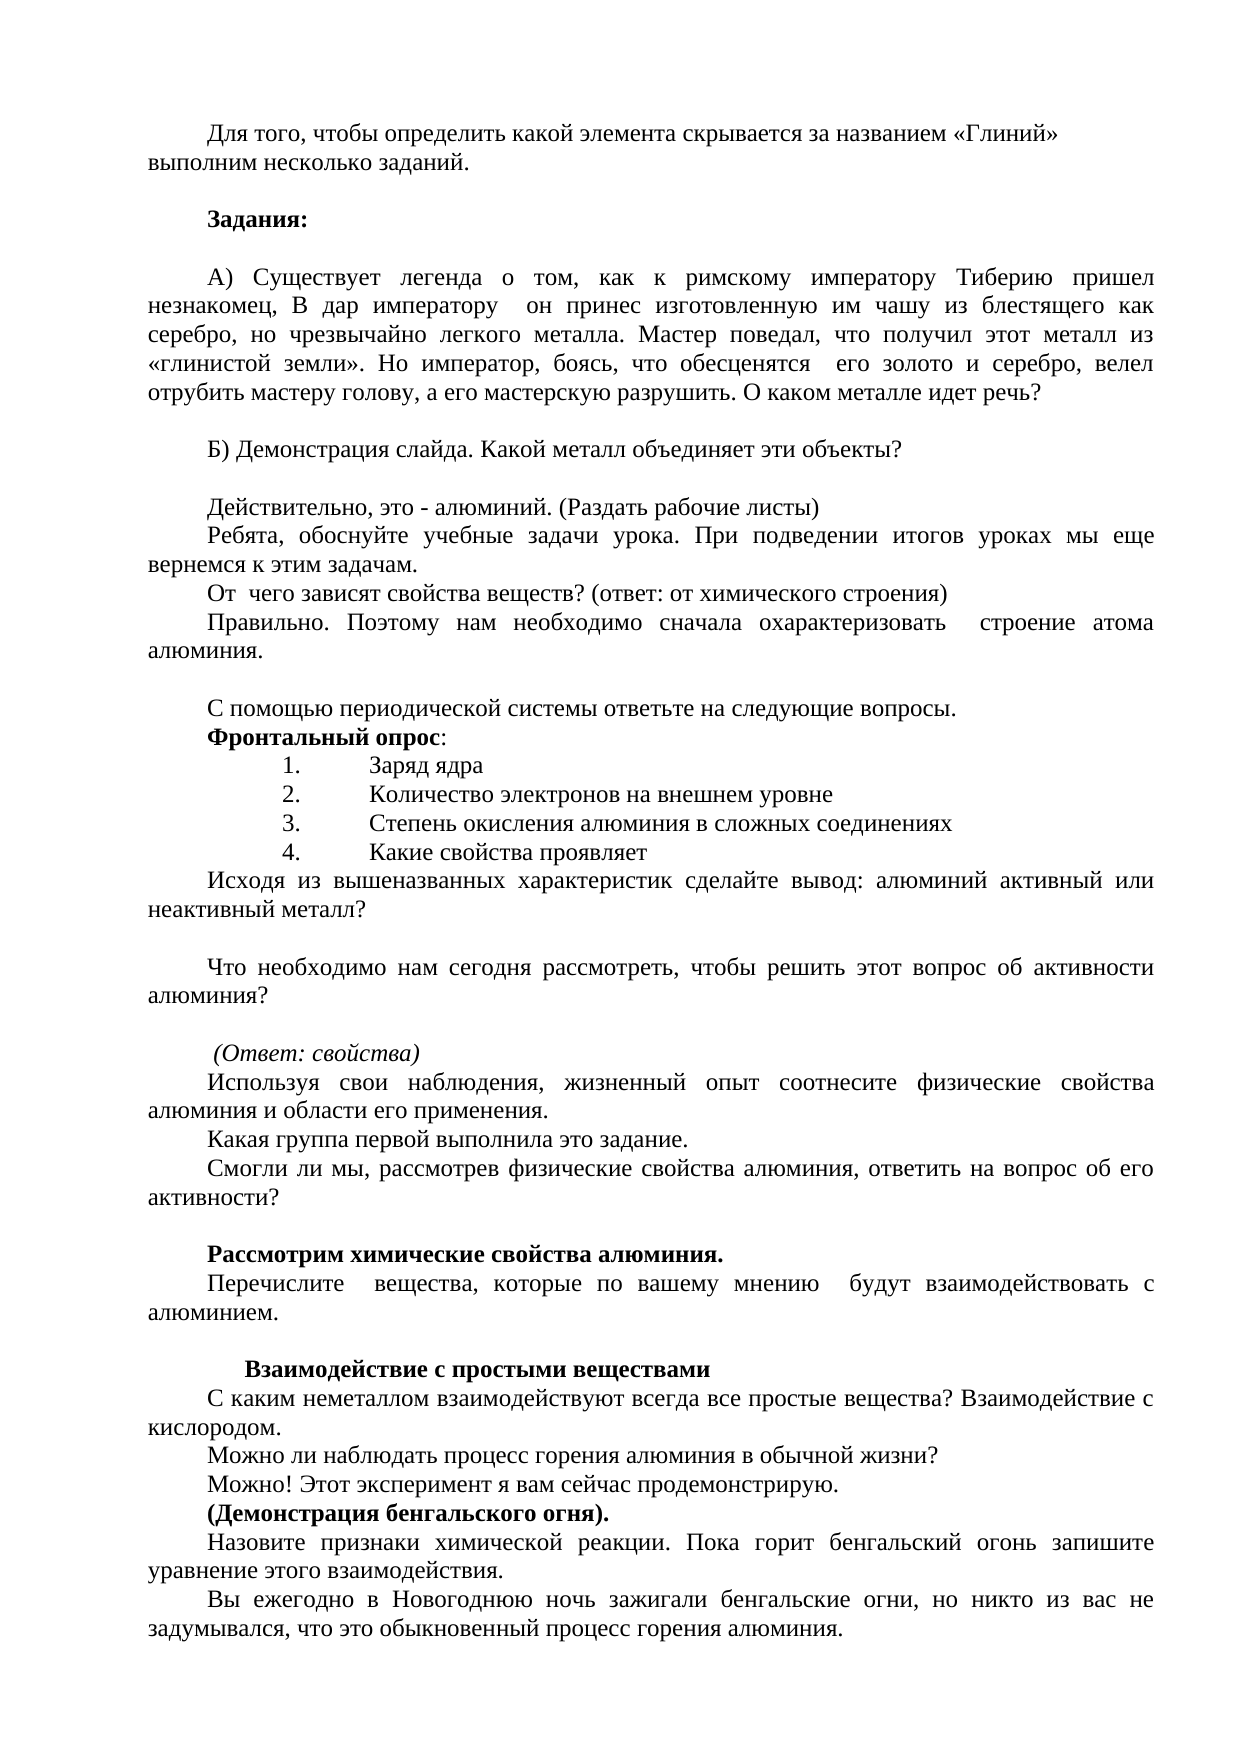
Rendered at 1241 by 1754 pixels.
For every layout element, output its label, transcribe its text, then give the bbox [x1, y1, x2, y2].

text Ребята, обоснуйте учебные задачи урока. При подведении итогов уроках мы еще вернемся к этим задачам. [148, 521, 1155, 578]
text Фронтальный опрос: [148, 722, 1155, 751]
list С каким неметаллом взаимодействуют всегда все простые вещества? Взаимодействие с кислородом. [148, 1383, 1155, 1441]
text Перечислите вещества, которые по вашему мнению будут взаимодействовать с алюминием. [148, 1268, 1155, 1326]
list Можно! Этот эксперимент я вам сейчас продемонстрирую. [148, 1469, 1155, 1498]
list Степень окисления алюминия в сложных соединениях [223, 808, 1155, 837]
list Количество электронов на внешнем уровне [223, 779, 1155, 808]
text (Ответ: свойства) [148, 1038, 1155, 1067]
text Смогли ли мы, рассмотрев физические свойства алюминия, ответить на вопрос об его активности? [148, 1153, 1155, 1211]
text А) Существует легенда о том, как к римскому императору Тиберию пришел незнакомец, В дар императору он принес изготовленную им чашу из блестящего как серебро, но чрезвычайно легкого металла. Мастер поведал, что получил этот металл из «глинистой земли». Но император, боясь, что обесценятся его золото и серебро, велел отрубить мастеру голову, а его мастерскую разрушить. О каком металле идет речь? [148, 262, 1155, 406]
text Исходя из вышеназванных характеристик сделайте вывод: алюминий активный или неактивный металл? [148, 866, 1155, 923]
list Назовите признаки химической реакции. Пока горит бенгальский огонь запишите уравнение этого взаимодействия. [148, 1527, 1155, 1584]
list Взаимодействие с простыми веществами [185, 1354, 1155, 1383]
list Заряд ядра [223, 751, 1155, 779]
text Задания: [148, 204, 1155, 233]
text Что необходимо нам сегодня рассмотреть, чтобы решить этот вопрос об активности алюминия? [148, 952, 1155, 1009]
list Какие свойства проявляет [223, 837, 1155, 866]
text От чего зависят свойства веществ? (ответ: от химического строения) [148, 578, 1155, 607]
text С помощью периодической системы ответьте на следующие вопросы. [148, 693, 1155, 722]
list Вы ежегодно в Новогоднюю ночь зажигали бенгальские огни, но никто из вас не задумывался, что это обыкновенный процесс горения алюминия. [148, 1584, 1155, 1642]
text Рассмотрим химические свойства алюминия. [148, 1239, 1155, 1268]
text Какая группа первой выполнила это задание. [148, 1124, 1155, 1153]
list (Демонстрация бенгальского огня). [148, 1498, 1155, 1527]
text Действительно, это - алюминий. (Раздать рабочие листы) [148, 492, 1155, 521]
text Правильно. Поэтому нам необходимо сначала охарактеризовать строение атома алюминия. [148, 607, 1155, 664]
text Используя свои наблюдения, жизненный опыт соотнесите физические свойства алюминия и области его применения. [148, 1067, 1155, 1124]
text Б) Демонстрация слайда. Какой металл объединяет эти объекты? [148, 434, 1155, 463]
list Можно ли наблюдать процесс горения алюминия в обычной жизни? [148, 1441, 1155, 1469]
text Для того, чтобы определить какой элемента скрывается за названием «Глиний» выполним несколько заданий. [148, 118, 1155, 176]
